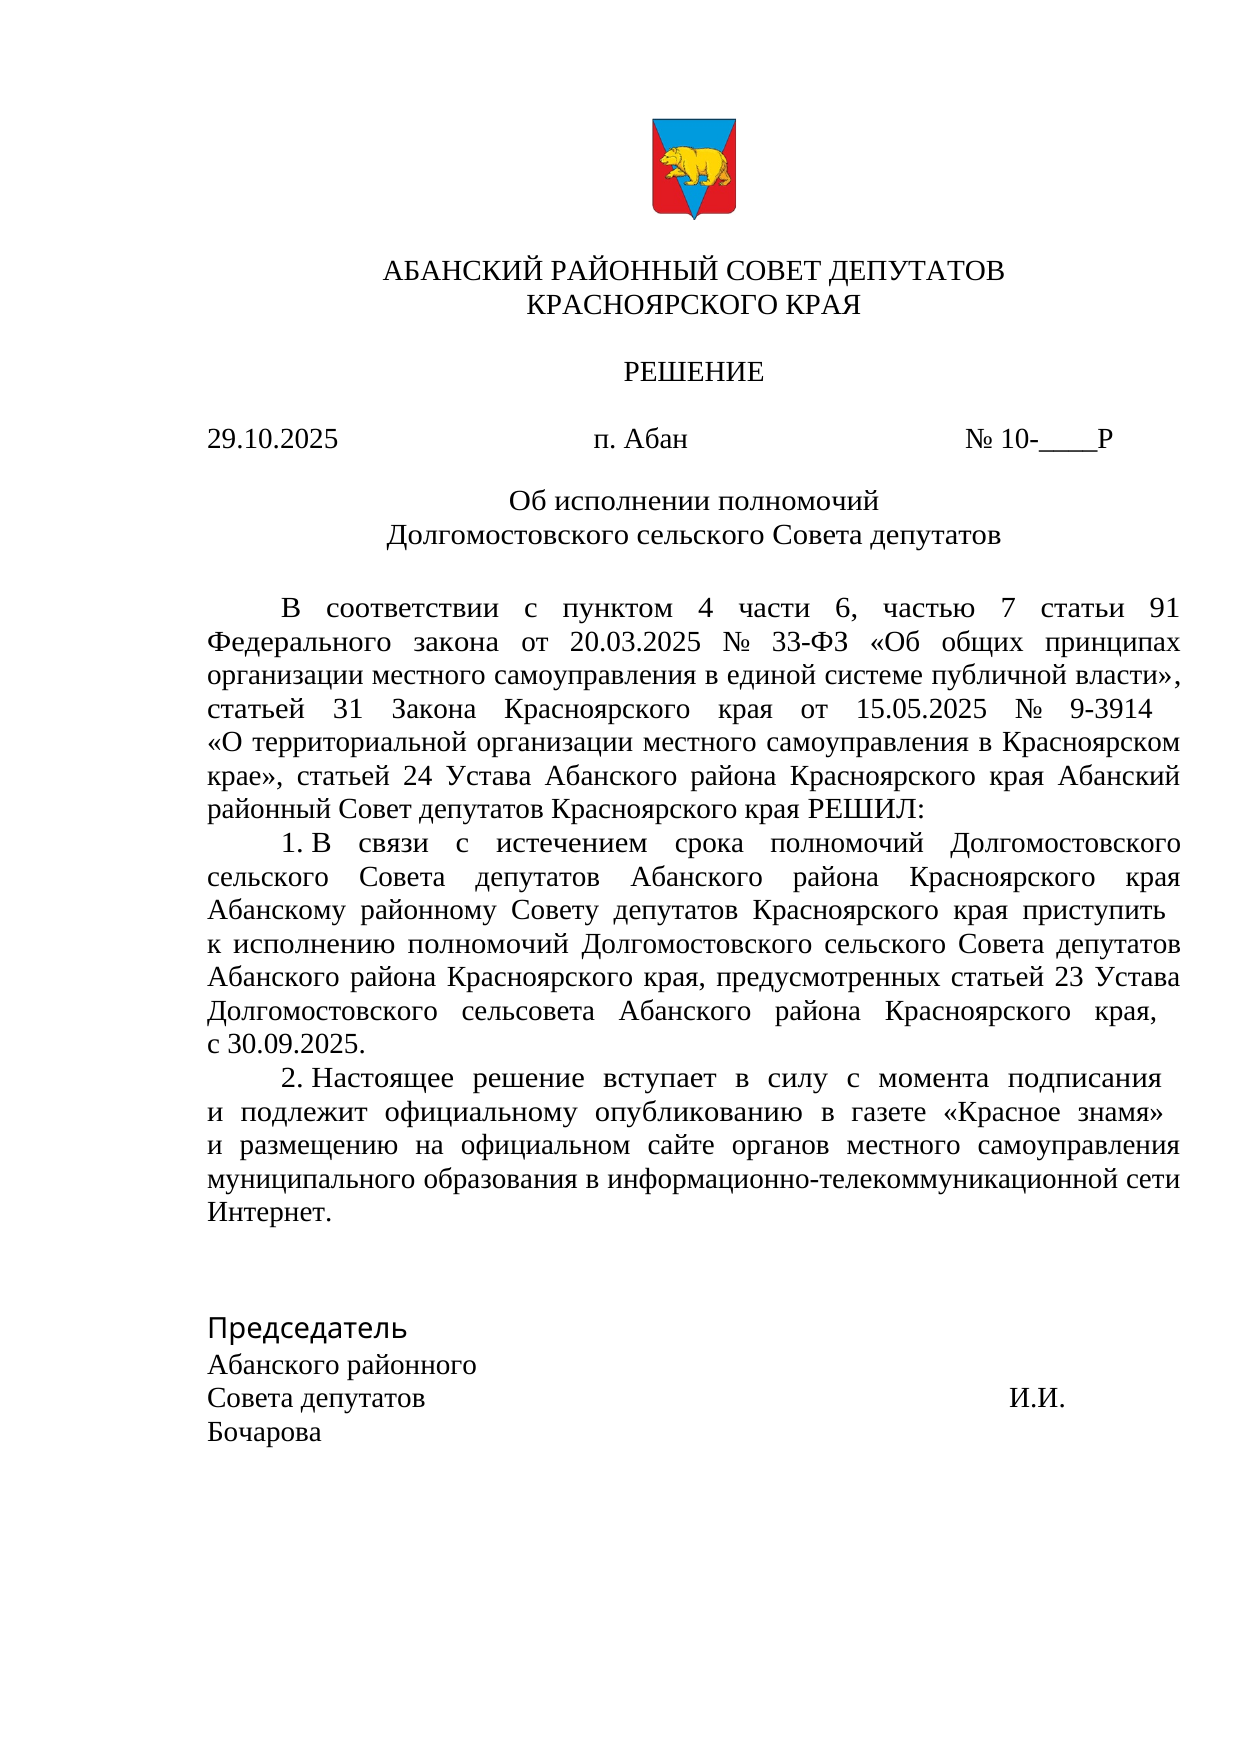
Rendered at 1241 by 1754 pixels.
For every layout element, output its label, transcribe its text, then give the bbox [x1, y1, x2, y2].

text КРАСНОЯРСКОГО КРАЯ [207, 287, 1181, 321]
text Совета депутатов И.И. Бочарова [207, 1380, 1181, 1447]
text 2. Настоящее решение вступает в силу с момента подписания и подлежит официальному опубликованию в газете «Красное знамя» и размещению на официальном сайте органов местного самоуправления муниципального образования в информационно-телекоммуникационной сети Интернет. [207, 1060, 1181, 1228]
text Об исполнении полномочий [207, 483, 1181, 517]
text Долгомостовского сельского Совета депутатов [207, 517, 1181, 551]
text В соответствии с пунктом 4 части 6, частью 7 статьи 91 Федерального закона от 20.03.2025 № 33-ФЗ «Об общих принципах организации местного самоуправления в единой системе публичной власти», статьей 31 Закона Красноярского края от 15.05.2025 № 9-3914 «О территориальной организации местного самоуправления в Красноярском крае», статьей 24 Устава Абанского района Красноярского края Абанский районный Совет депутатов Красноярского края РЕШИЛ: [207, 590, 1181, 825]
text АБАНСКИЙ РАЙОННЫЙ СОВЕТ ДЕПУТАТОВ [207, 253, 1181, 287]
text 29.10.2025 п. Абан № 10-____Р [207, 421, 1181, 455]
text Председатель [207, 1307, 1181, 1347]
text 1. В связи с истечением срока полномочий Долгомостовского сельского Совета депутатов Абанского района Красноярского края Абанскому районному Совету депутатов Красноярского края приступить к исполнению полномочий Долгомостовского сельского Совета депутатов Абанского района Красноярского края, предусмотренных статьей 23 Устава Долгомостовского сельсовета Абанского района Красноярского края, с 30.09.2025. [207, 825, 1181, 1060]
picture [651, 118, 737, 220]
text РЕШЕНИЕ [207, 354, 1181, 388]
text Абанского районного [207, 1347, 1181, 1380]
